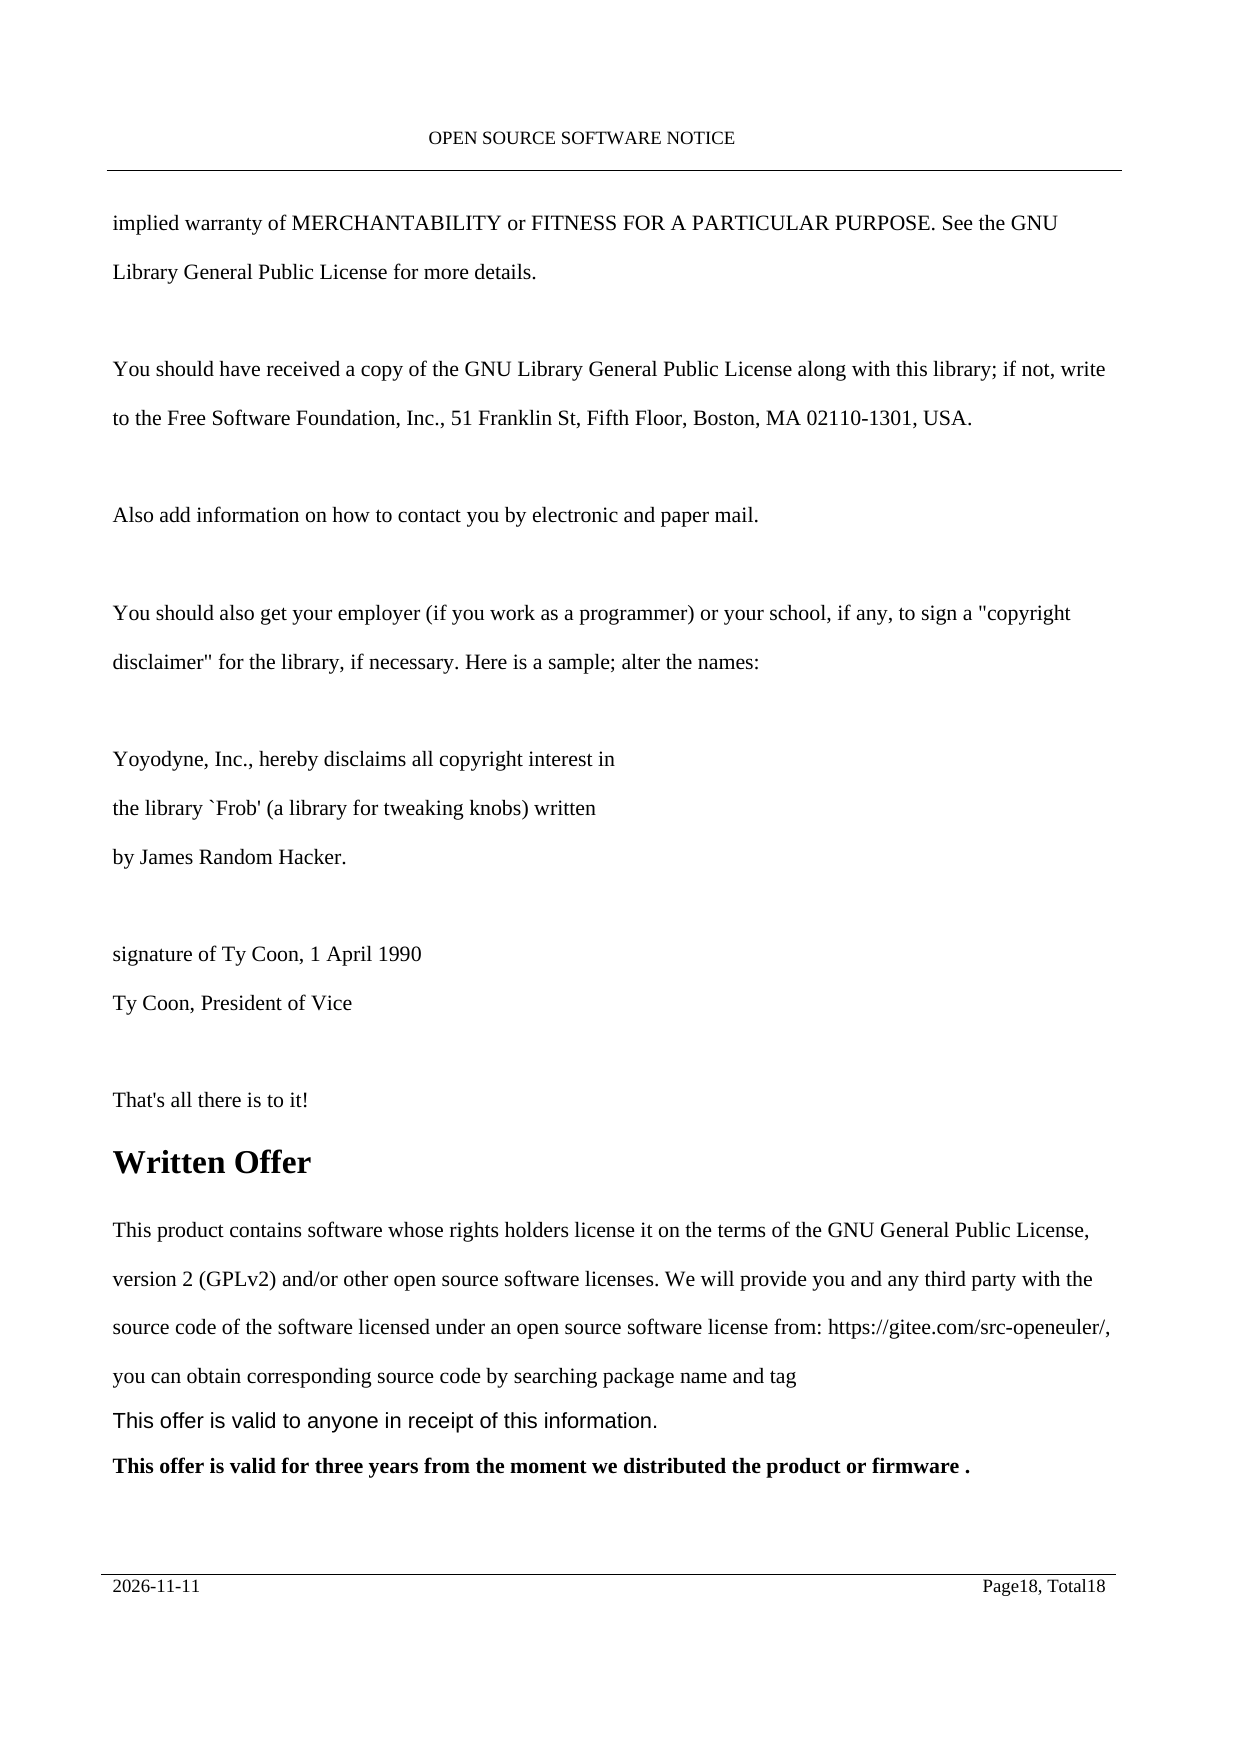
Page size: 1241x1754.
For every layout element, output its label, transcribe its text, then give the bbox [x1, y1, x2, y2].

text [112, 206, 1128, 1116]
text This product contains software whose rights holders license it on the terms of the GNU General Public License, version 2 (GPLv2) and/or other open source software licenses. We will provide you and any third party with the source code of the software licensed under an open source software license from: https://gitee.com/src-openeuler/, you can obtain corresponding source code by searching package name and tag [112, 1213, 1128, 1392]
text This offer is valid for three years from the moment we distributed the product or firmware . [112, 1449, 1128, 1482]
text This offer is valid to anyone in receipt of this information. [112, 1404, 1128, 1437]
text Written Offer [112, 1129, 1128, 1194]
